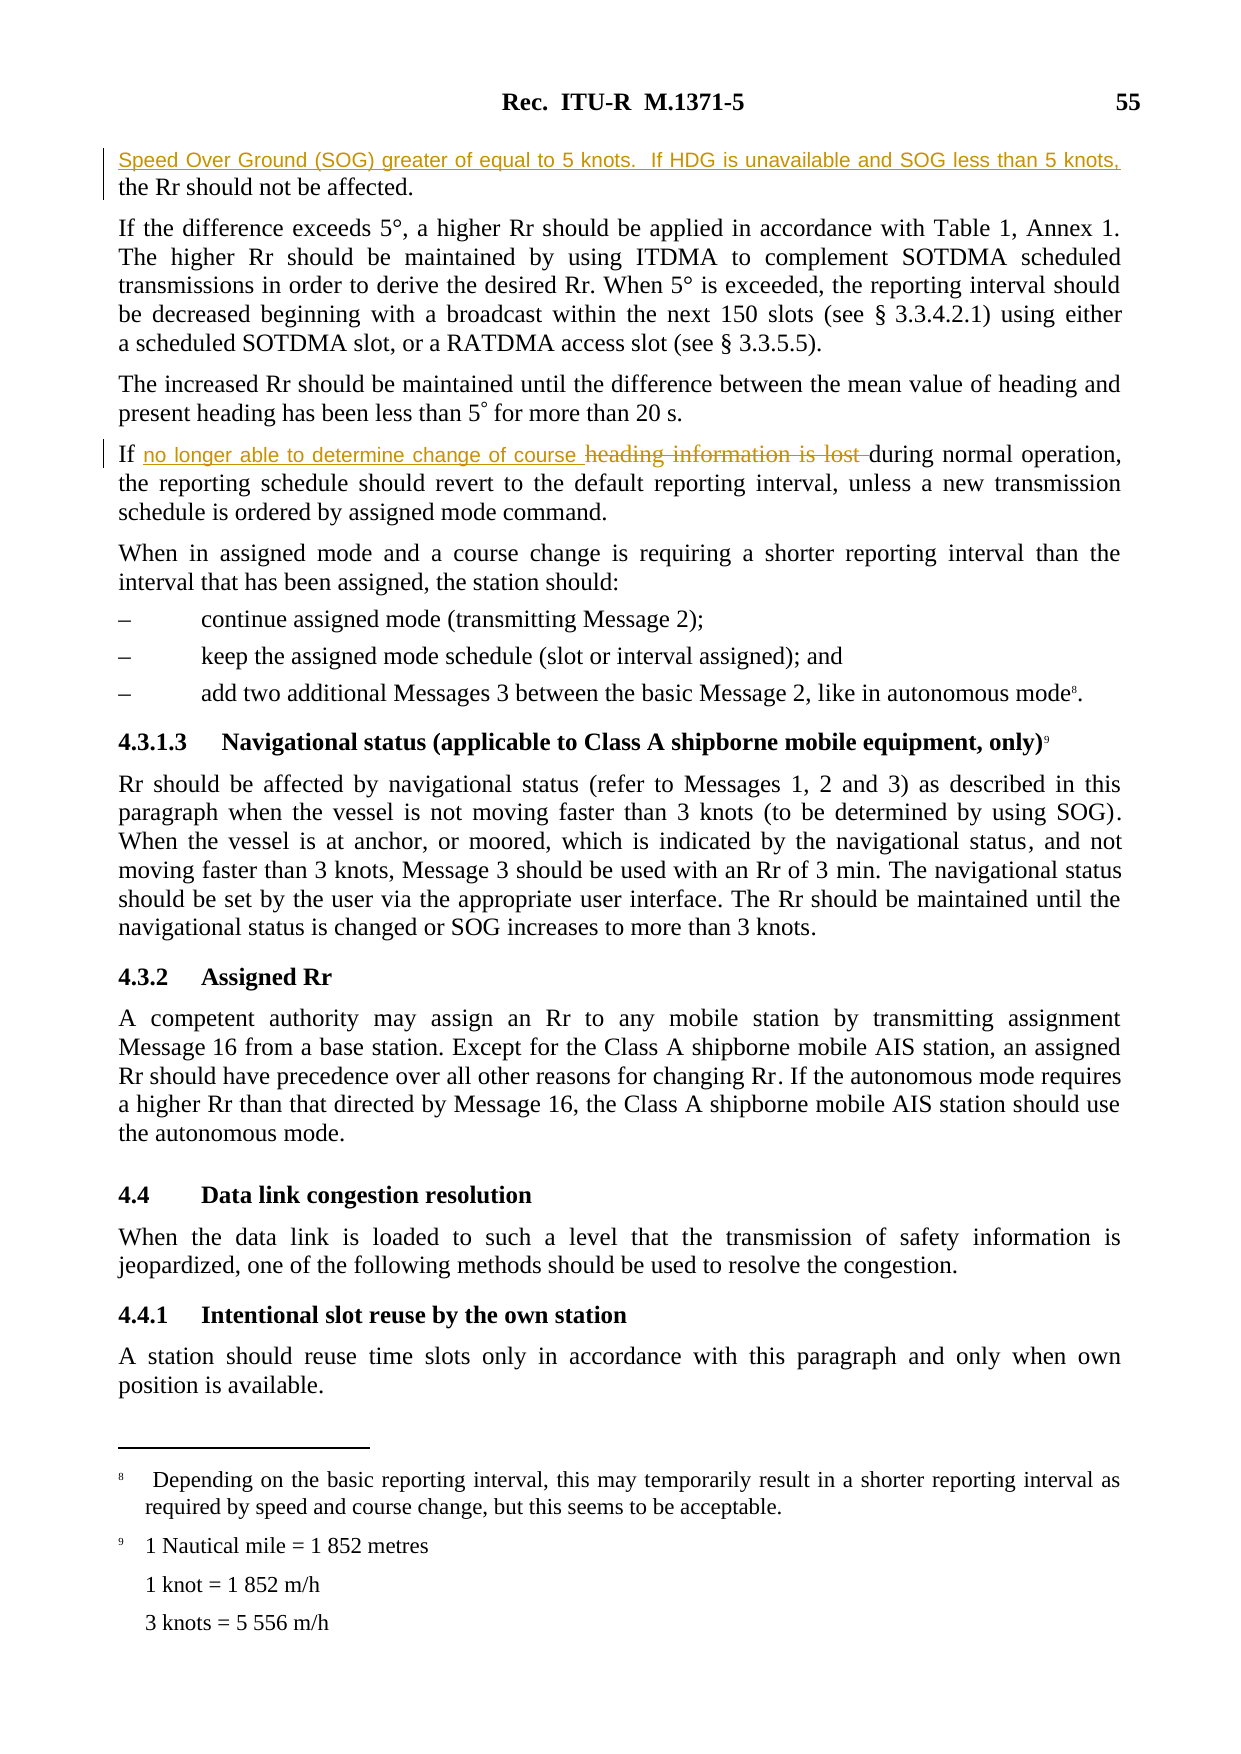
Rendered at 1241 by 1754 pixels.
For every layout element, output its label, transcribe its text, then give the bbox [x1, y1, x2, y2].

subtitle 4.3.2 Assigned Rr [118, 962, 1122, 991]
text – add two additional Messages 3 between the basic Message 2, like in autonomous mode. [118, 678, 1122, 707]
text A competent authority may assign an Rr to any mobile station by transmitting assignment Message 16 from a base station. Except for the Class A shipborne mobile AIS station, an assigned Rr should have precedence over all other reasons for changing Rr. If the autonomous mode requires a higher Rr than that directed by Message 16, the Class A shipborne mobile AIS station should use the autonomous mode. [118, 1003, 1122, 1147]
text – keep the assigned mode schedule (slot or interval assigned); and [118, 641, 1122, 669]
subtitle 4.4.1 Intentional slot reuse by the own station [118, 1300, 1122, 1329]
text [118, 148, 1122, 200]
text – continue assigned mode (transmitting Message 2); [118, 604, 1122, 632]
subtitle 4.3.1.3 Navigational status (applicable to Class A shipborne mobile equipment, only) [118, 727, 1122, 756]
text When the data link is loaded to such a level that the transmission of safety information is jeopardized, one of the following methods should be used to resolve the congestion. [118, 1222, 1122, 1279]
text If the difference exceeds 5°, a higher Rr should be applied in accordance with Table 1, Annex 1. The higher Rr should be maintained by using ITDMA to complement SOTDMA scheduled transmissions in order to derive the desired Rr. When 5° is exceeded, the reporting interval should be decreased beginning with a broadcast within the next 150 slots (see § 3.3.4.2.1) using either a scheduled SOTDMA slot, or a RATDMA access slot (see § 3.3.5.5). [118, 213, 1122, 357]
text The increased Rr should be maintained until the difference between the mean value of heading and present heading has been less than 5 for more than 20 s. [118, 369, 1122, 427]
text If during normal operation, the reporting schedule should revert to the default reporting interval, unless a new transmission schedule is ordered by assigned mode command. [118, 439, 1122, 525]
text Rr should be affected by navigational status (refer to Messages 1, 2 and 3) as described in this paragraph when the vessel is not moving faster than 3 knots (to be determined by using SOG). When the vessel is at anchor, or moored, which is indicated by the navigational status, and not moving faster than 3 knots, Message 3 should be used with an Rr of 3 min. The navigational status should be set by the user via the appropriate user interface. The Rr should be maintained until the navigational status is changed or SOG increases to more than 3 knots. [118, 769, 1122, 941]
subtitle 4.4 Data link congestion resolution [118, 1180, 1122, 1209]
text When in assigned mode and a course change is requiring a shorter reporting interval than the interval that has been assigned, the station should: [118, 538, 1122, 595]
text A station should reuse time slots only in accordance with this paragraph and only when own position is available. [118, 1341, 1122, 1399]
